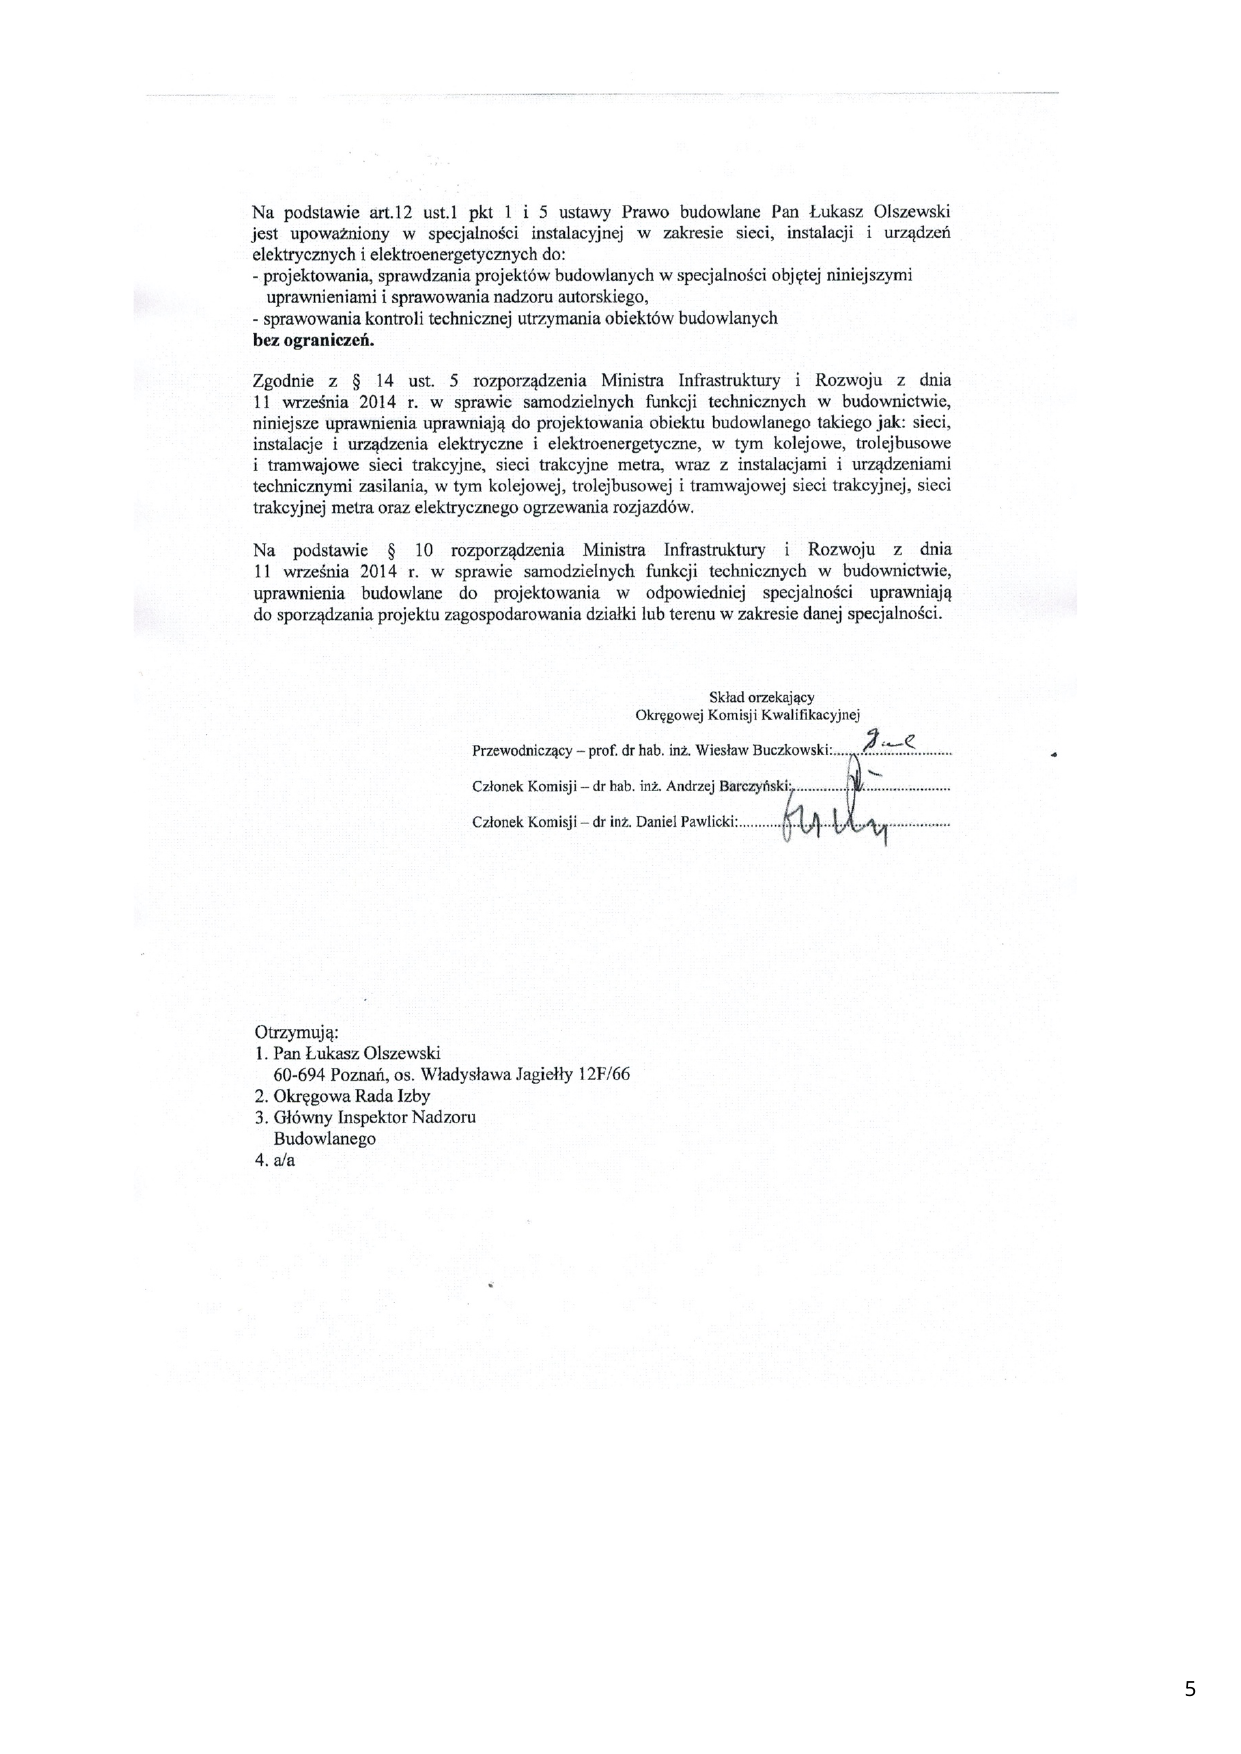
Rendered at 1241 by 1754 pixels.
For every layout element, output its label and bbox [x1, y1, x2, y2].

picture [133, 68, 1078, 1419]
